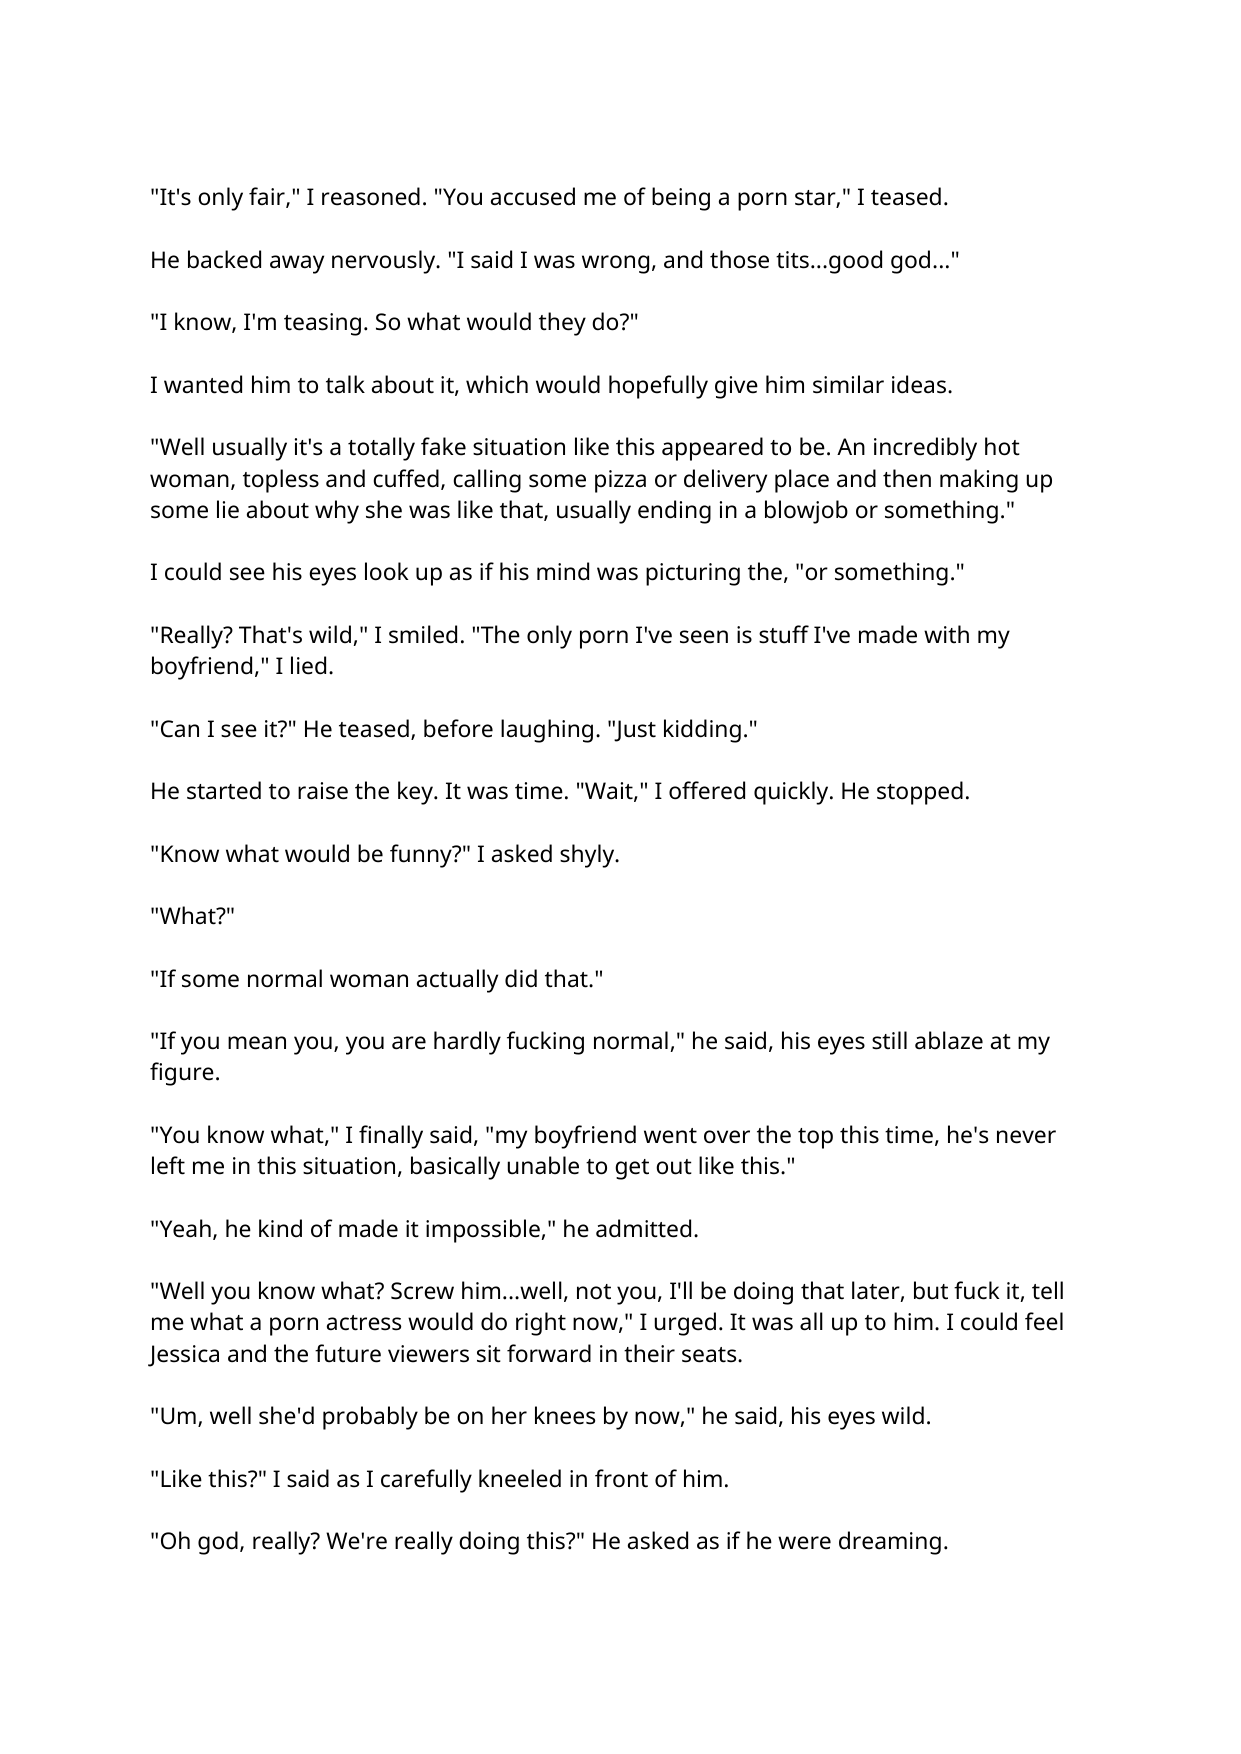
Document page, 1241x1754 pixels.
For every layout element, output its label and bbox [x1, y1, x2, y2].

text [150, 150, 1090, 1587]
